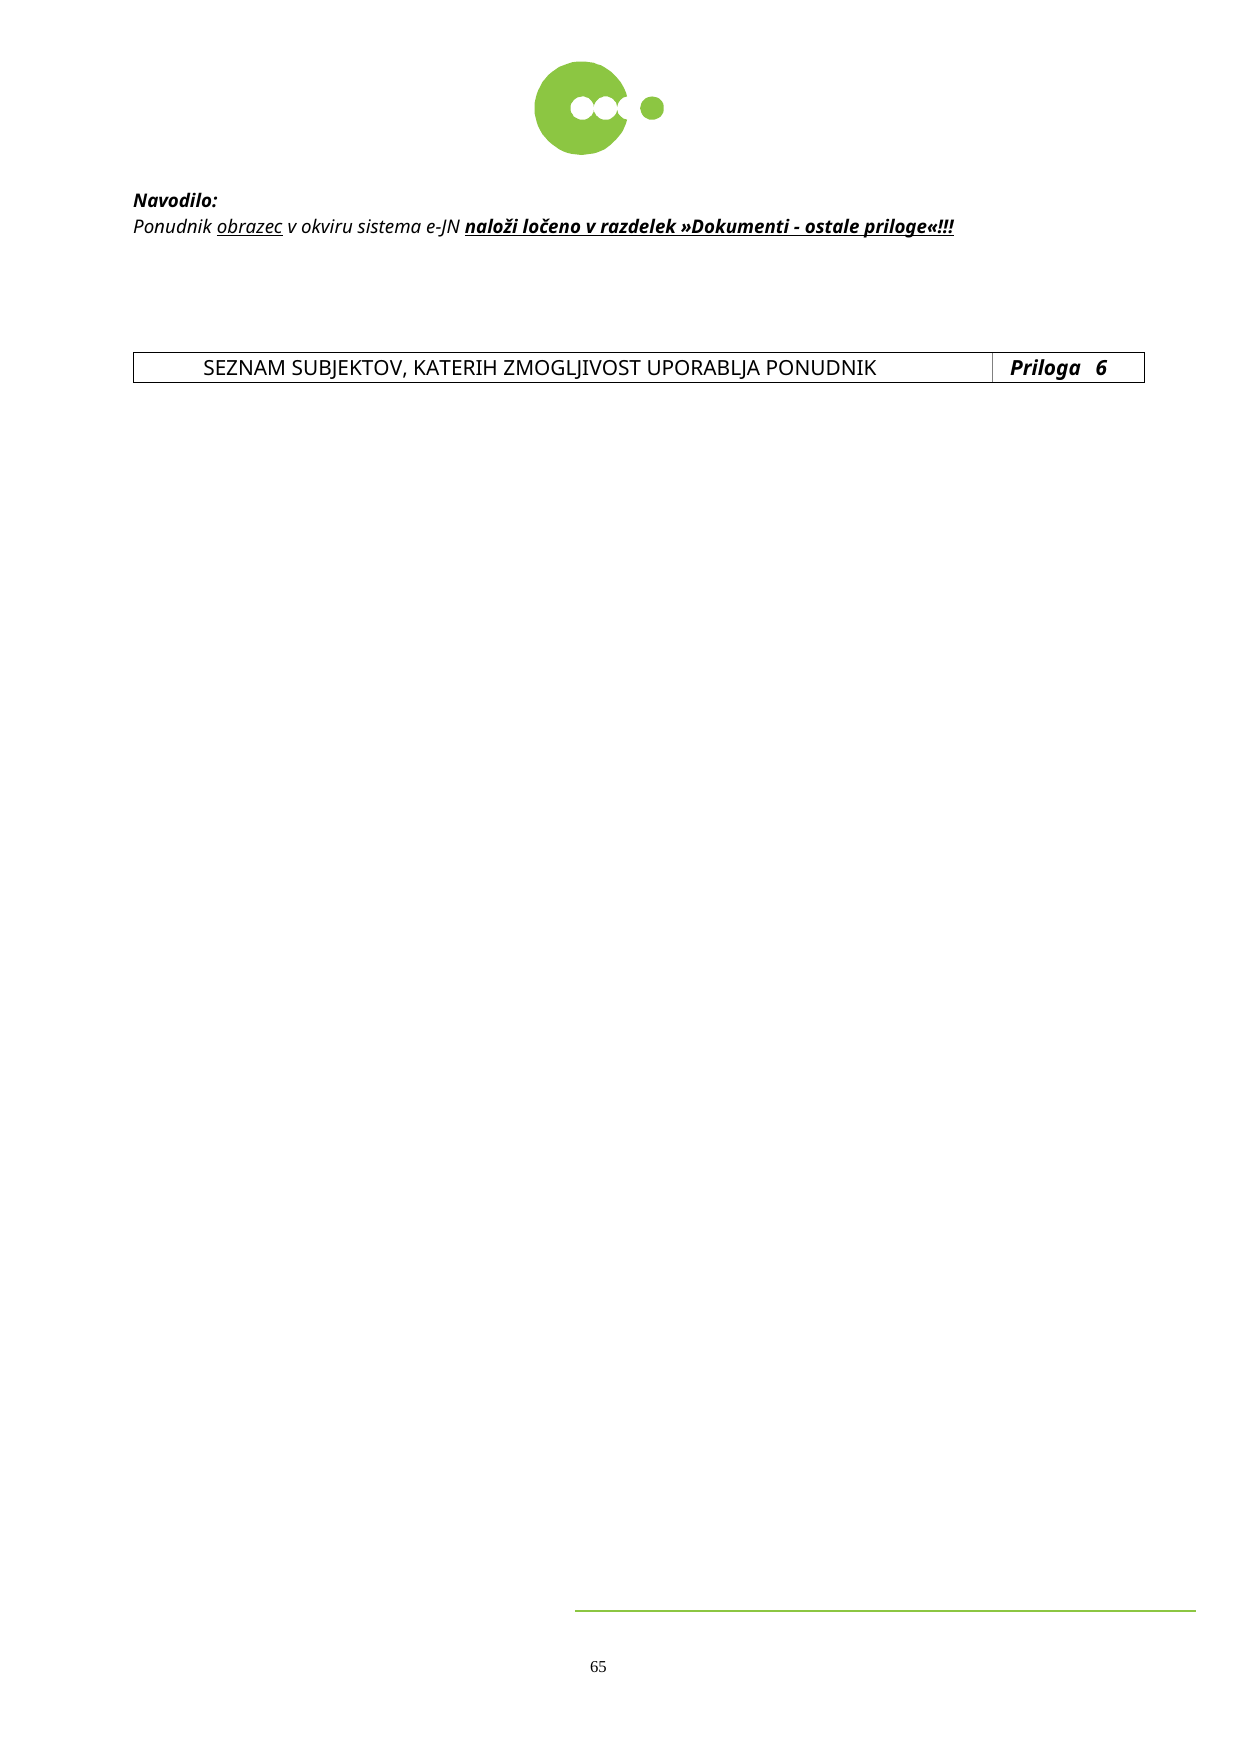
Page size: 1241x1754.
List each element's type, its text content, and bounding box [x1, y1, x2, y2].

table_header Priloga [993, 353, 1088, 382]
text Ponudnik obrazec v okviru sistema e-JN naloži ločeno v razdelek »Dokumenti - ostale priloge«!!! [133, 213, 1063, 238]
table_header 6 [1088, 353, 1144, 382]
text Navodilo: [133, 187, 1063, 213]
table_header [134, 353, 196, 382]
table_header SEZNAM SUBJEKTOV, KATERIH ZMOGLJIVOST UPORABLJA PONUDNIK [196, 353, 992, 382]
